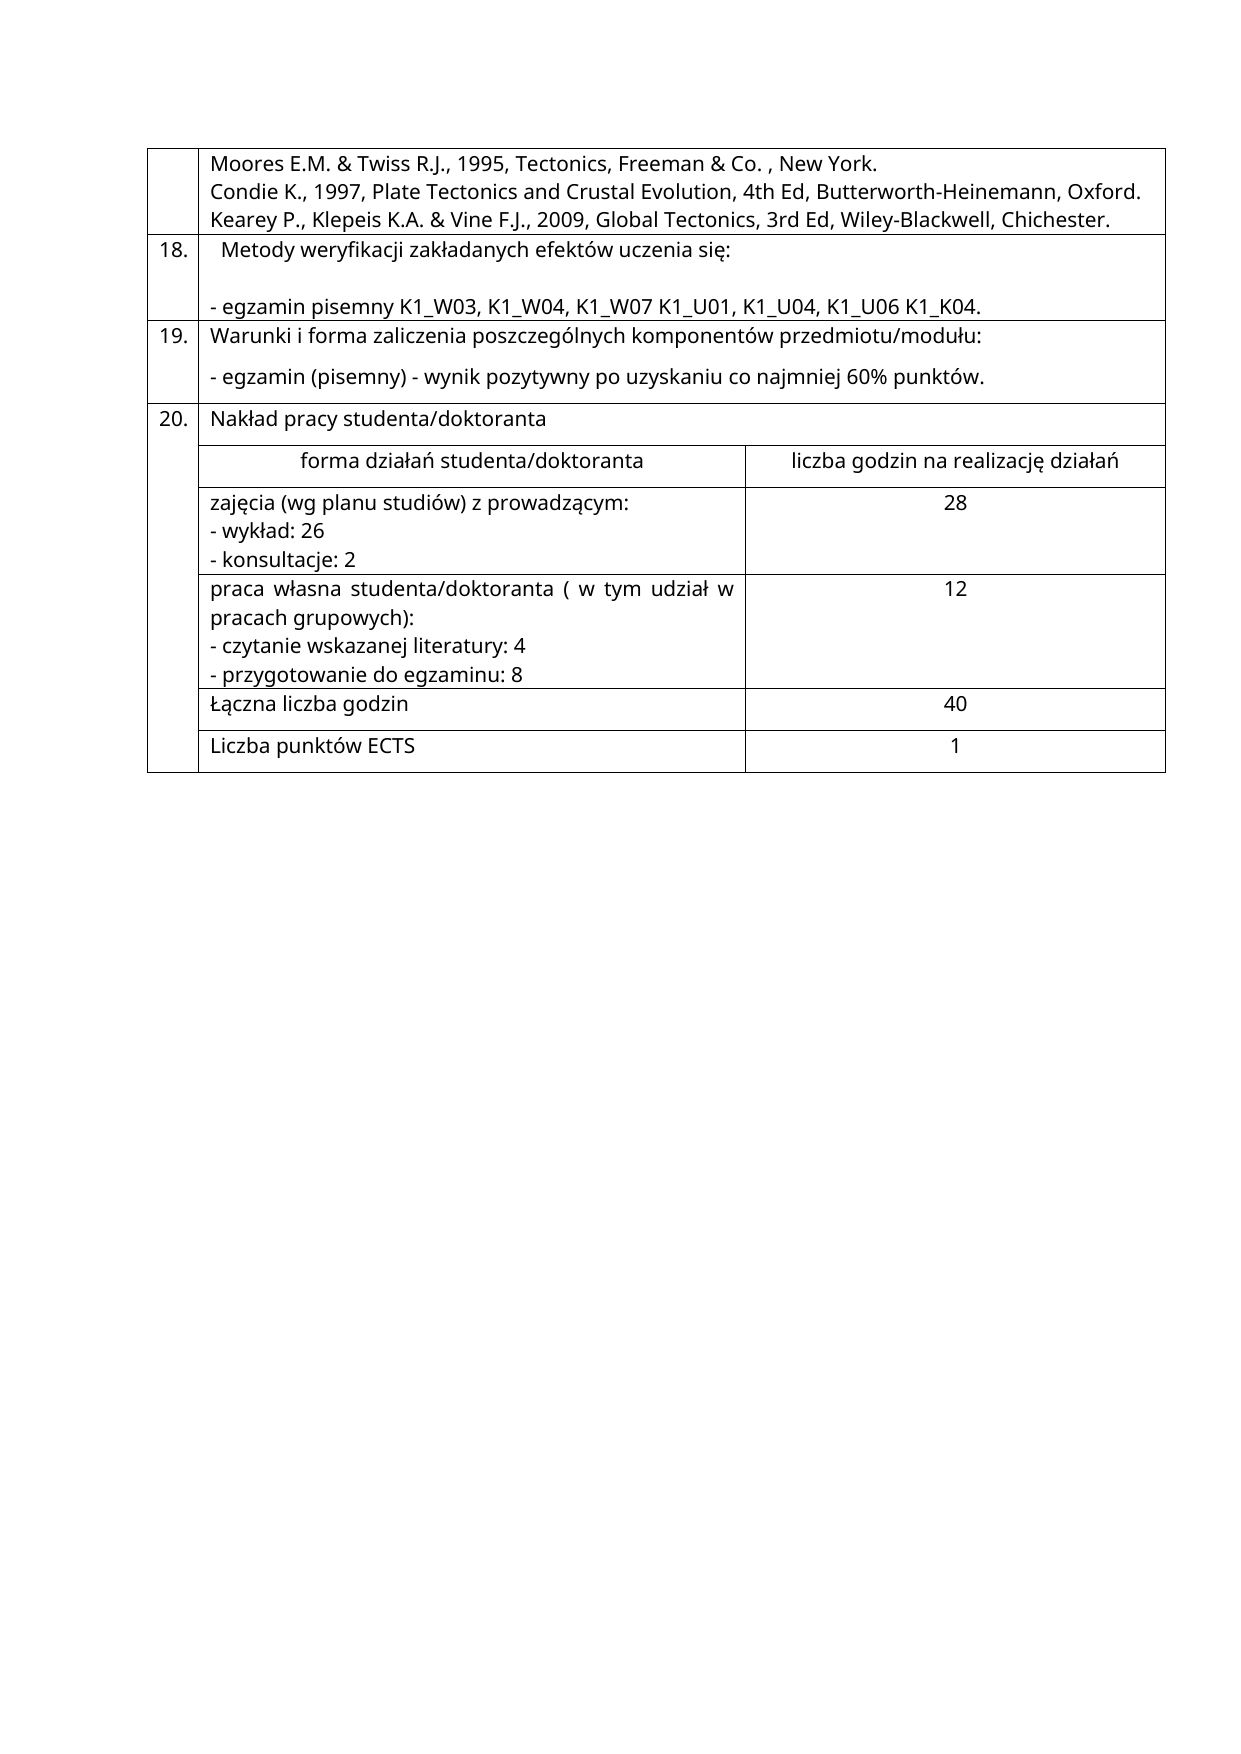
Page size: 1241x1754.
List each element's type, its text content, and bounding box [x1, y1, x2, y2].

table_cell praca własna studenta/doktoranta ( w tym udział w pracach grupowych): - czytanie wskazanej literatury: 4 - przygotowanie do egzaminu: 8 [199, 575, 745, 688]
table_cell [148, 235, 198, 320]
table_cell Liczba punktów ECTS [199, 731, 745, 772]
table_cell forma działań studenta/doktoranta [199, 446, 745, 487]
table_cell 28 [746, 488, 1165, 573]
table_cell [199, 149, 1165, 234]
table_cell [148, 321, 198, 403]
table_cell Nakład pracy studenta/doktoranta [199, 404, 1165, 445]
table_cell liczba godzin na realizację działań [746, 446, 1165, 487]
table_cell [148, 149, 198, 234]
table_cell [148, 404, 198, 772]
table_cell 12 [746, 575, 1165, 688]
table_cell 1 [746, 731, 1165, 772]
table_cell Metody weryfikacji zakładanych efektów uczenia się: - egzamin pisemny K1_W03, K1_W04, K1_W07 K1_U01, K1_U04, K1_U06 K1_K04. [199, 235, 1165, 320]
table_cell zajęcia (wg planu studiów) z prowadzącym: - wykład: 26 - konsultacje: 2 [199, 488, 745, 573]
table_cell Warunki i forma zaliczenia poszczególnych komponentów przedmiotu/modułu: - egzamin (pisemny) - wynik pozytywny po uzyskaniu co najmniej 60% punktów. [199, 321, 1165, 403]
table_cell 40 [746, 689, 1165, 730]
table_cell Łączna liczba godzin [199, 689, 745, 730]
